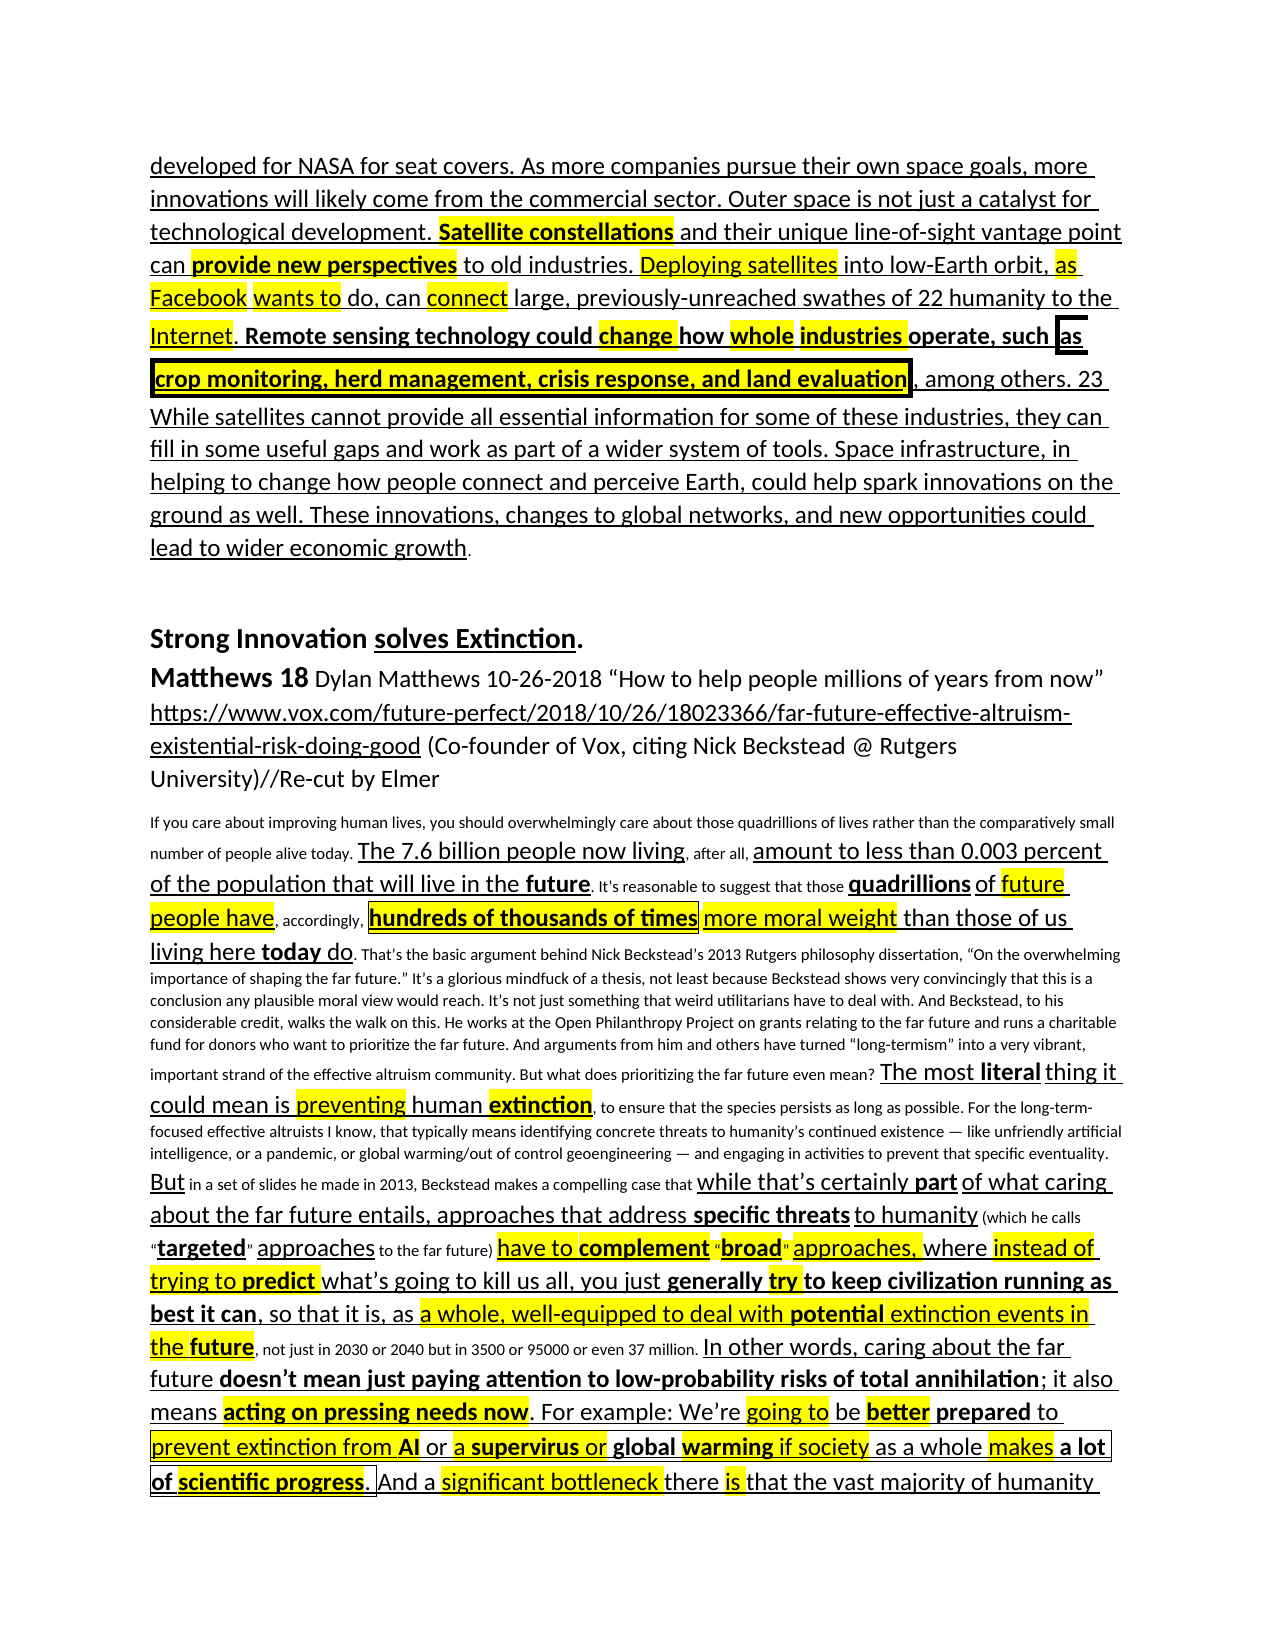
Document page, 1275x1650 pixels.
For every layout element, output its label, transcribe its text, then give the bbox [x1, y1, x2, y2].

subtitle Strong Innovation solves Extinction. [150, 620, 1125, 656]
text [150, 150, 1125, 563]
text Matthews 18 Dylan Matthews 10-26-2018 “How to help people millions of years from now” https://www.vox.com/future-perfect/2018/10/26/18023366/far-future-effective-altruism-existential-risk-doing-good (Co-founder of Vox, citing Nick Beckstead @ Rutgers University)//Re-cut by Elmer [150, 659, 1125, 793]
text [150, 812, 1125, 1497]
